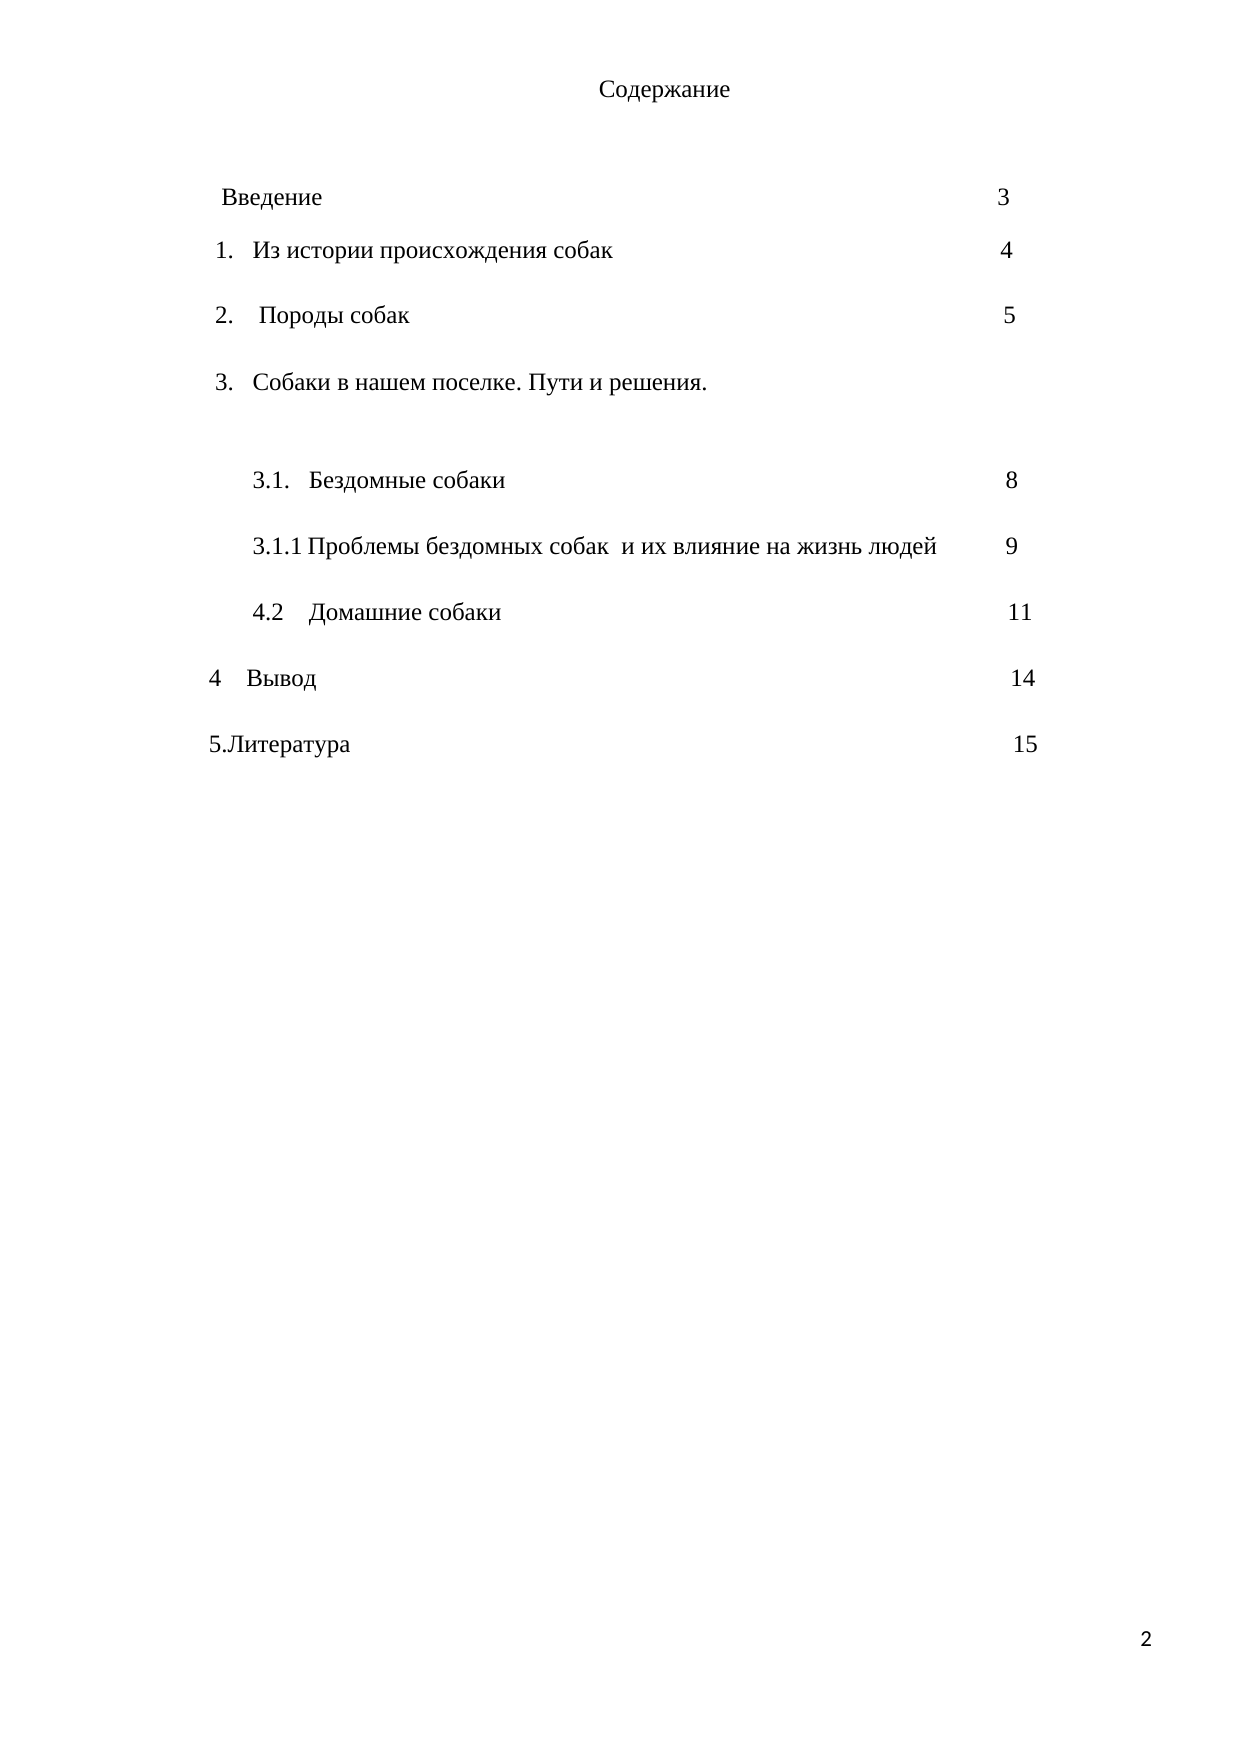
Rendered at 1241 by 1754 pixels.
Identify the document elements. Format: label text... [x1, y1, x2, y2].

text Содержание [177, 74, 1152, 103]
list 3.1.1 Проблемы бездомных собак и их влияние на жизнь людей 9 [252, 531, 1152, 560]
list Собаки в нашем поселке. Пути и решения. [215, 367, 1152, 395]
list 3.1. Бездомные собаки 8 [252, 465, 1152, 494]
list Породы собак 5 [215, 301, 1152, 329]
list 4 Вывод 14 [177, 663, 1152, 692]
text Введение 3 [177, 182, 1152, 210]
list Из истории происхождения собак 4 [215, 235, 1152, 264]
list 5.Литература 15 [177, 729, 1152, 758]
list Домашние собаки 11 [252, 597, 1152, 626]
